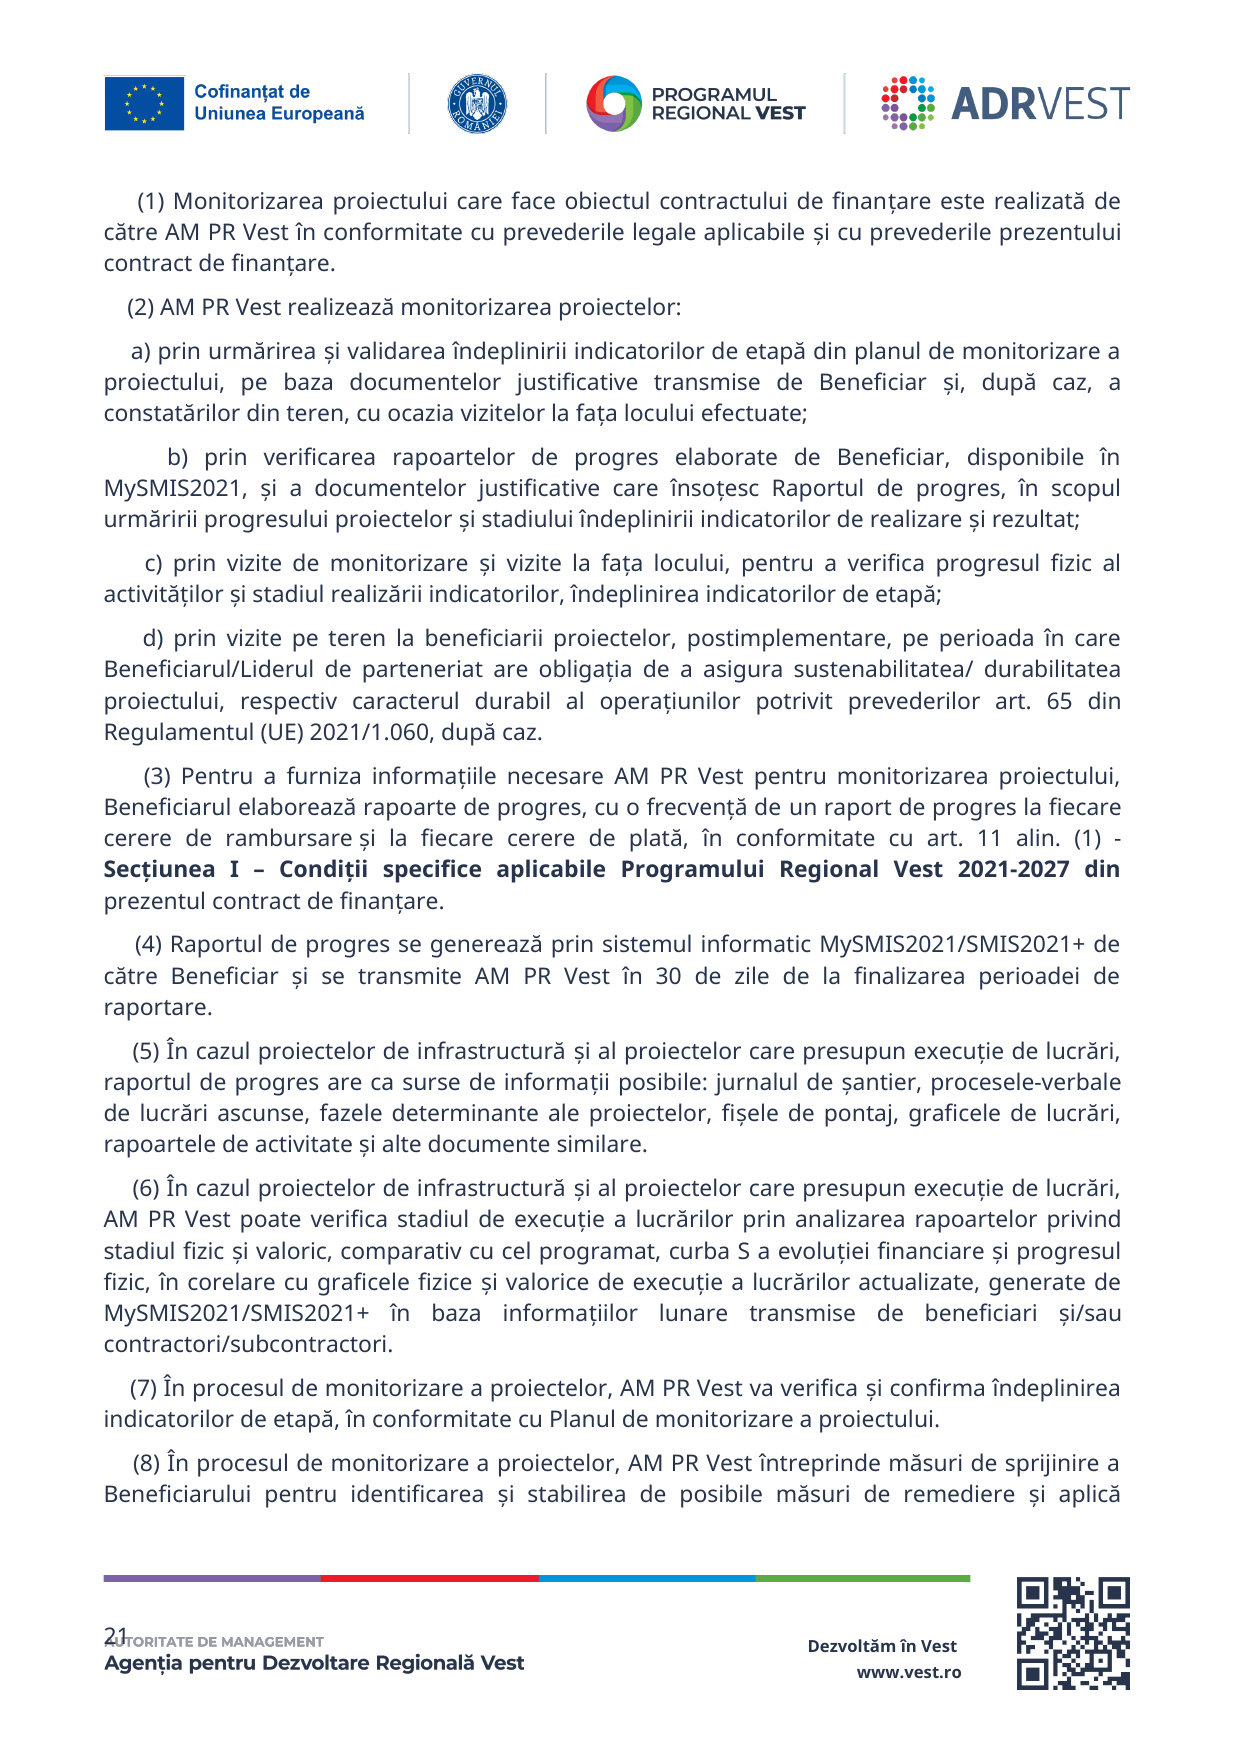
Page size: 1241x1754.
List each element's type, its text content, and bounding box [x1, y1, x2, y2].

picture [103, 73, 1131, 134]
text (7) În procesul de monitorizare a proiectelor, AM PR Vest va verifica şi confirma îndeplinirea indicatorilor de etapă, în conformitate cu Planul de monitorizare a proiectului. [103, 1372, 1122, 1434]
text (6) În cazul proiectelor de infrastructură şi al proiectelor care presupun execuţie de lucrări, AM PR Vest poate verifica stadiul de execuţie a lucrărilor prin analizarea rapoartelor privind stadiul fizic şi valoric, comparativ cu cel programat, curba S a evoluţiei financiare şi progresul fizic, în corelare cu graficele fizice şi valorice de execuţie a lucrărilor actualizate, generate de MySMIS2021/SMIS2021+ în baza informaţiilor lunare transmise de beneficiari şi/sau contractori/subcontractori. [103, 1172, 1122, 1359]
text b) prin verificarea rapoartelor de progres elaborate de Beneficiar, disponibile în MySMIS2021, şi a documentelor justificative care însoţesc Raportul de progres, în scopul urmăririi progresului proiectelor şi stadiului îndeplinirii indicatorilor de realizare şi rezultat; [103, 441, 1122, 534]
picture [1008, 1568, 1139, 1699]
text (5) În cazul proiectelor de infrastructură şi al proiectelor care presupun execuţie de lucrări, raportul de progres are ca surse de informaţii posibile: jurnalul de şantier, procesele-verbale de lucrări ascunse, fazele determinante ale proiectelor, fişele de pontaj, graficele de lucrări, rapoartele de activitate şi alte documente similare. [103, 1034, 1122, 1159]
text (2) AM PR Vest realizează monitorizarea proiectelor: [103, 291, 1122, 322]
text (3) Pentru a furniza informaţiile necesare AM PR Vest pentru monitorizarea proiectului, Beneficiarul elaborează rapoarte de progres, cu o frecvență de un raport de progres la fiecare cerere de rambursare și la fiecare cerere de plată, în conformitate cu art. 11 alin. (1) - Secțiunea I – Condiții specifice aplicabile Programului Regional Vest 2021-2027 din prezentul contract de finanţare. [103, 759, 1122, 916]
text d) prin vizite pe teren la beneficiarii proiectelor, postimplementare, pe perioada în care Beneficiarul/Liderul de parteneriat are obligaţia de a asigura sustenabilitatea/ durabilitatea proiectului, respectiv caracterul durabil al operaţiunilor potrivit prevederilor art. 65 din Regulamentul (UE) 2021/1.060, după caz. [103, 622, 1122, 747]
text a) prin urmărirea şi validarea îndeplinirii indicatorilor de etapă din planul de monitorizare a proiectului, pe baza documentelor justificative transmise de Beneficiar şi, după caz, a constatărilor din teren, cu ocazia vizitelor la faţa locului efectuate; [103, 334, 1122, 428]
text (1) Monitorizarea proiectului care face obiectul contractului de finanţare este realizată de către AM PR Vest în conformitate cu prevederile legale aplicabile şi cu prevederile prezentului contract de finanţare. [103, 184, 1122, 278]
text c) prin vizite de monitorizare şi vizite la faţa locului, pentru a verifica progresul fizic al activităţilor şi stadiul realizării indicatorilor, îndeplinirea indicatorilor de etapă; [103, 547, 1122, 609]
text (4) Raportul de progres se generează prin sistemul informatic MySMIS2021/SMIS2021+ de către Beneficiar şi se transmite AM PR Vest în 30 de zile de la finalizarea perioadei de raportare. [103, 928, 1122, 1022]
